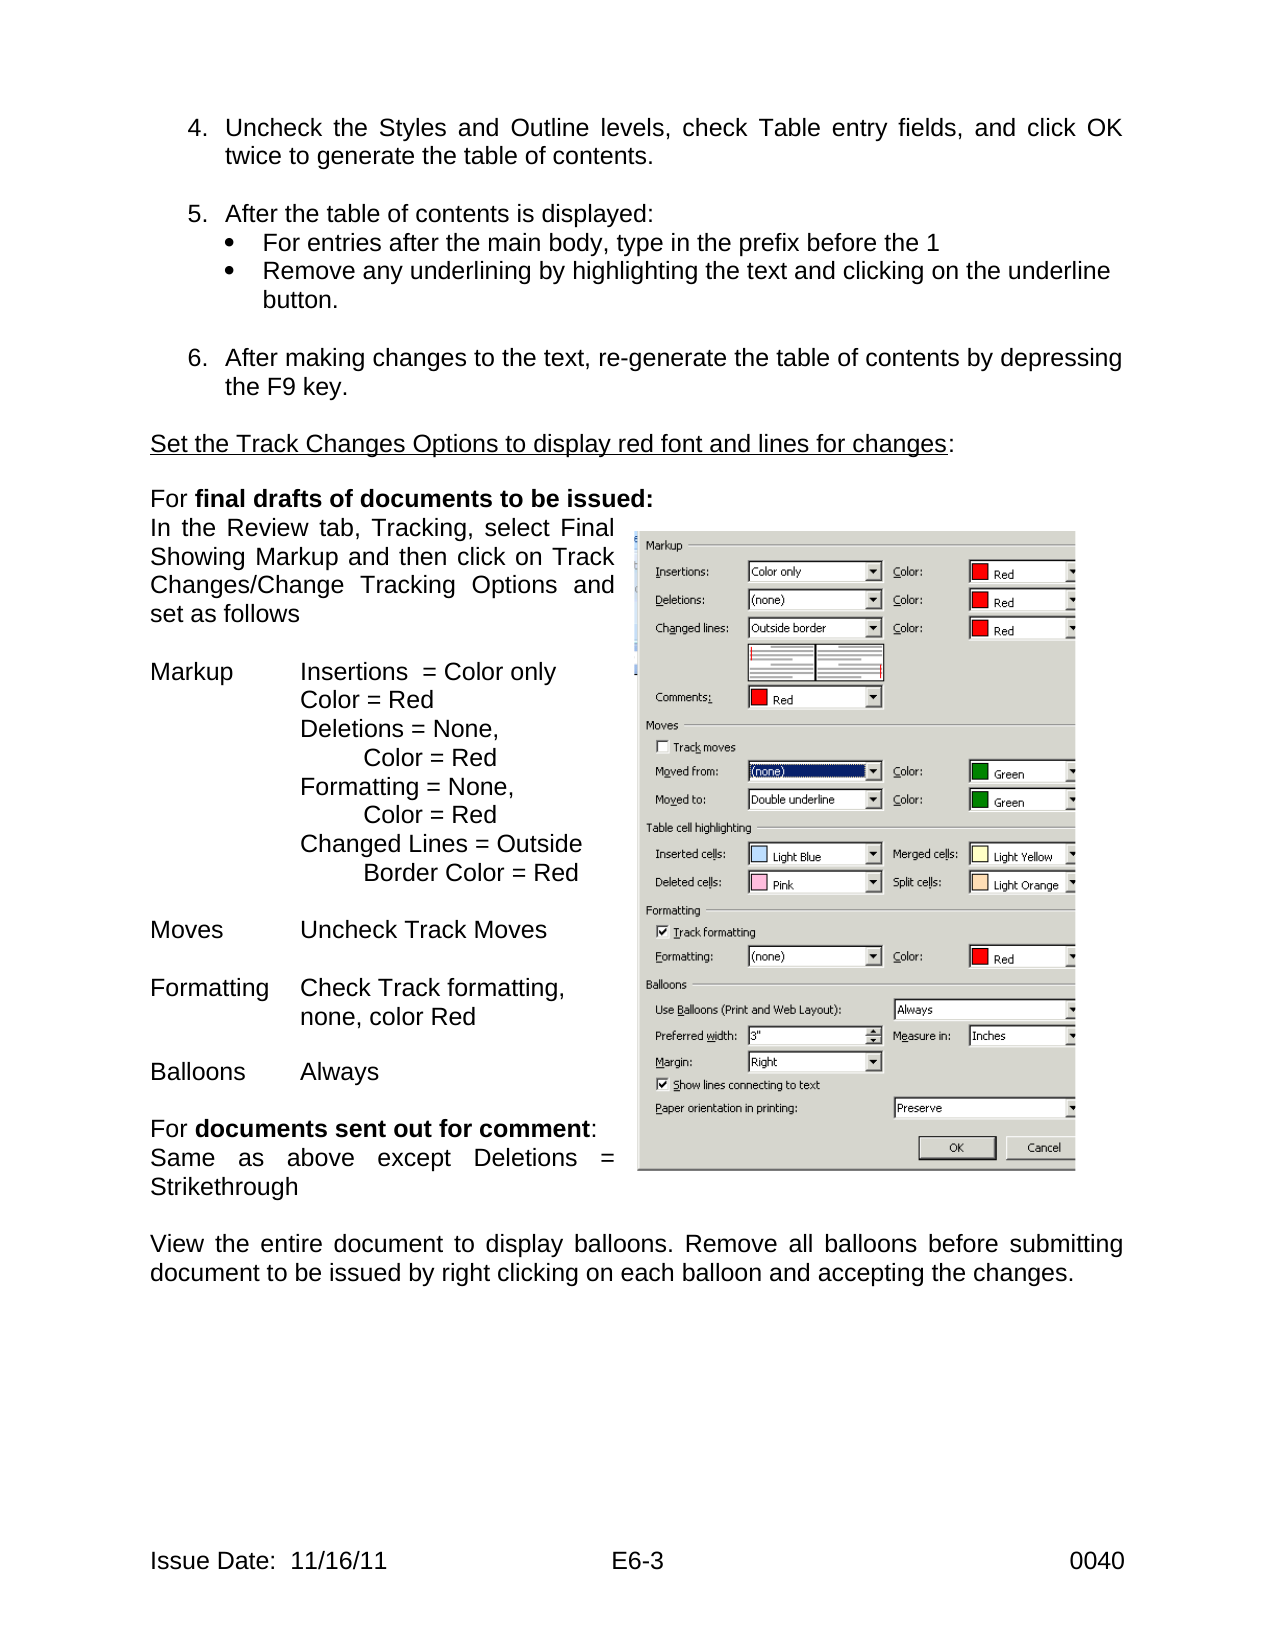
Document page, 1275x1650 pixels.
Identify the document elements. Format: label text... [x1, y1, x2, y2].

picture [634, 887, 1076, 915]
text Moves Uncheck Track Moves [150, 915, 1125, 944]
text For documents sent out for comment: [150, 1114, 1125, 1143]
picture [634, 944, 1076, 973]
list After making changes to the text, re-generate the table of contents by depressing the F9 key. [187, 343, 1125, 400]
picture [634, 628, 1076, 657]
picture [634, 1030, 1076, 1057]
text Balloons Always [150, 1057, 1125, 1085]
text Markup Insertions = Color only Color = Red [150, 657, 1125, 714]
text In the Review tab, Tracking, select Final Showing Markup and then click on Track Changes/Change Tracking Options and set as follows [150, 513, 1125, 628]
text Formatting = None, [213, 772, 1125, 800]
list Uncheck the Styles and Outline levels, check Table entry fields, and click OK twice to generate the table of contents. [187, 112, 1125, 170]
list Remove any underlining by highlighting the text and clicking on the underline button. [225, 256, 1125, 314]
picture [634, 1085, 1076, 1114]
text View the entire document to display balloons. Remove all balloons before submitting document to be issued by right clicking on each balloon and accepting the changes. [150, 1229, 1125, 1287]
text Deletions = None, [213, 714, 1125, 743]
text For final drafts of documents to be issued: [150, 484, 1125, 513]
text Color = Red [213, 743, 1125, 772]
text Formatting Check Track formatting, none, color Red [150, 973, 1125, 1030]
list After the table of contents is displayed: [187, 199, 1125, 227]
list For entries after the main body, type in the prefix before the 1 [225, 227, 1125, 256]
text Same as above except Deletions = Strikethrough [150, 1143, 1125, 1200]
text Changed Lines = Outside Border Color = Red [213, 829, 1125, 887]
text Set the Track Changes Options to display red font and lines for changes: [150, 429, 1125, 458]
text Color = Red [213, 800, 1125, 829]
